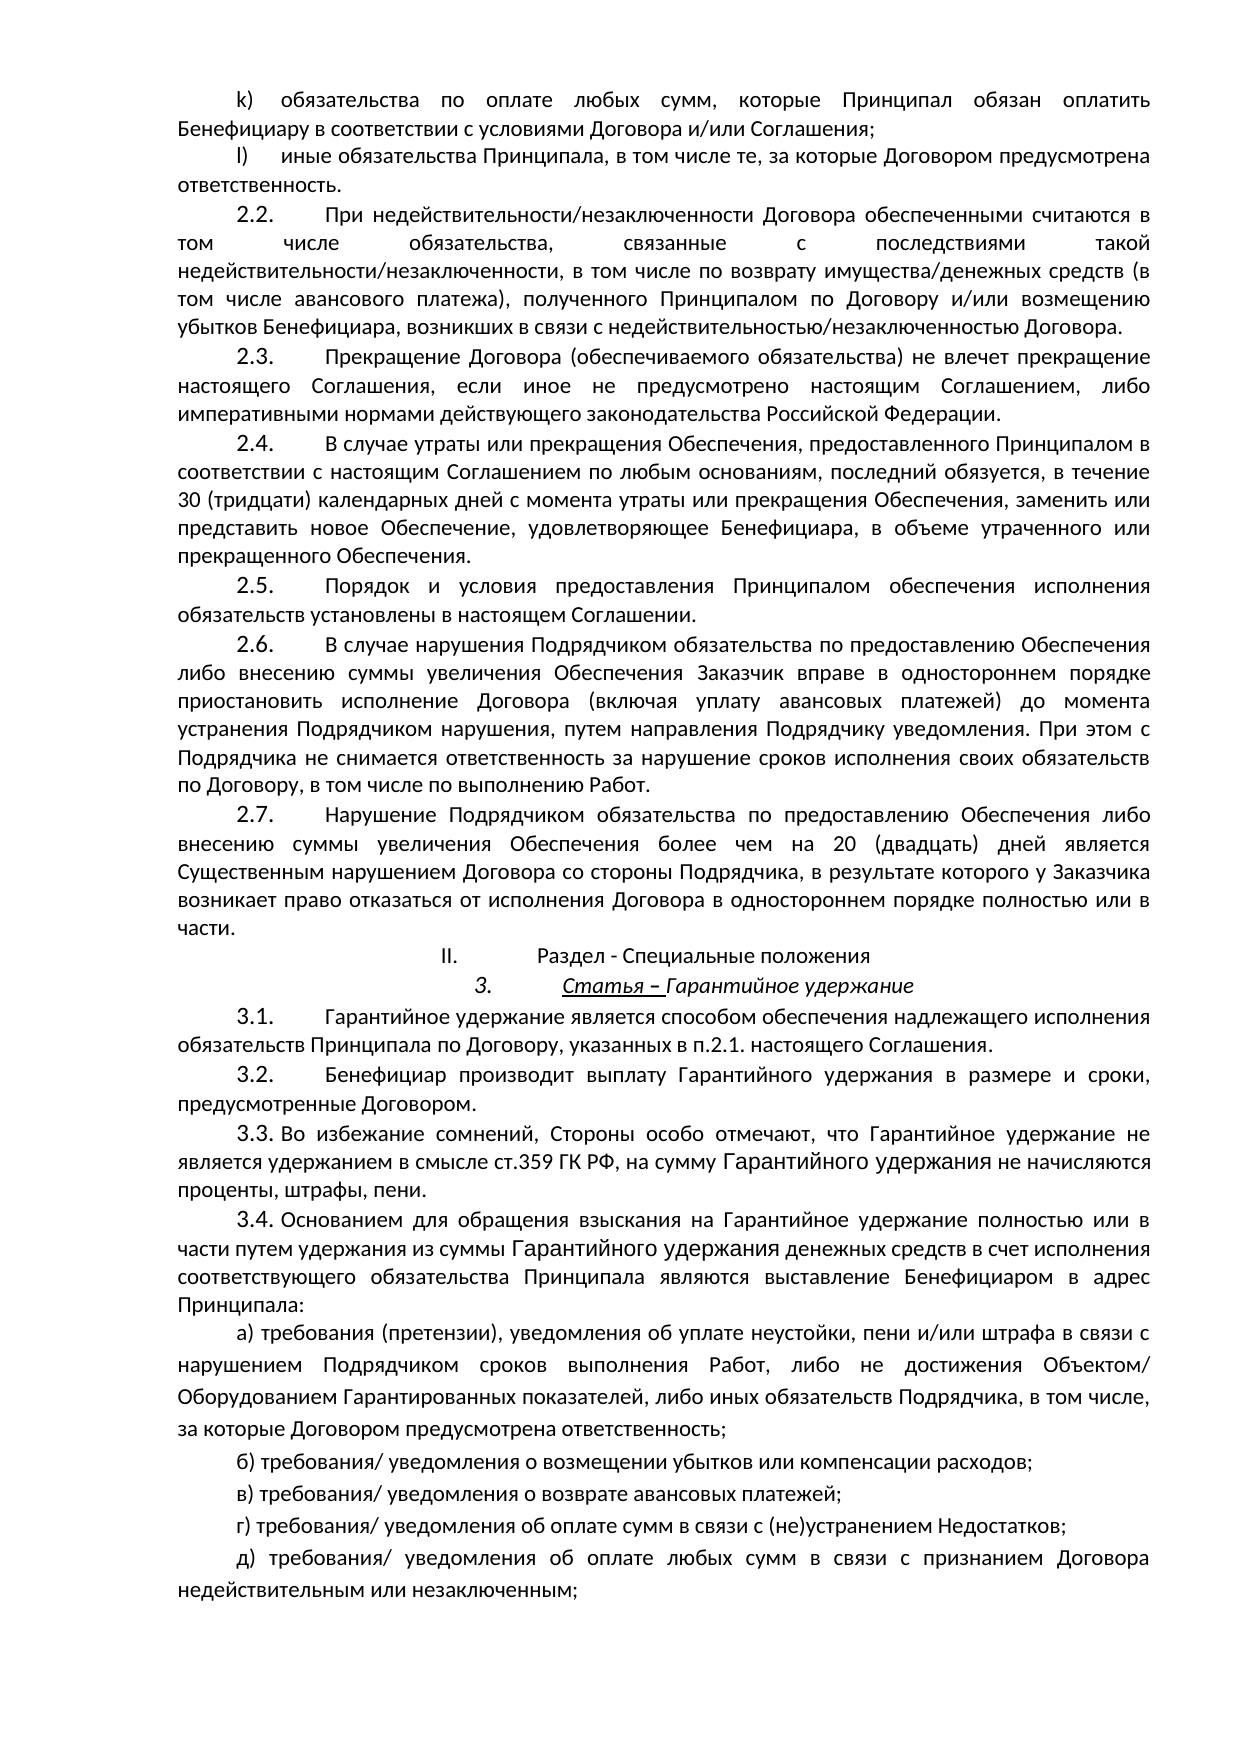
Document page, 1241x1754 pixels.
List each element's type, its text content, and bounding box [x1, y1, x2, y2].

list Статья – Гарантийное удержание [177, 969, 1152, 1000]
text а) требования (претензии), уведомления об уплате неустойки, пени и/или штрафа в связи с нарушением Подрядчиком сроков выполнения Работ, либо не достижения Объектом/ Оборудованием Гарантированных показателей, либо иных обязательств Подрядчика, в том числе, за которые Договором предусмотрена ответственность; [177, 1318, 1152, 1443]
text б) требования/ уведомления о возмещении убытков или компенсации расходов; [177, 1447, 1152, 1475]
list Основанием для обращения взыскания на Гарантийное удержание полностью или в части путем удержания из суммы Гарантийного удержания денежных средств в счет исполнения соответствующего обязательства Принципала являются выставление Бенефициаром в адрес Принципала: [177, 1203, 1152, 1318]
list Нарушение Подрядчиком обязательства по предоставлению Обеспечения либо внесению суммы увеличения Обеспечения более чем на 20 (двадцать) дней является Существенным нарушением Договора со стороны Подрядчика, в результате которого у Заказчика возникает право отказаться от исполнения Договора в одностороннем порядке полностью или в части. [177, 799, 1152, 941]
list иные обязательства Принципала, в том числе те, за которые Договором предусмотрена ответственность. [177, 142, 1152, 198]
text д) требования/ уведомления об оплате любых сумм в связи с признанием Договора недействительным или незаключенным; [177, 1543, 1152, 1603]
list Бенефициар производит выплату Гарантийного удержания в размере и сроки, предусмотренные Договором. [177, 1058, 1152, 1117]
list Во избежание сомнений, Стороны особо отмечают, что Гарантийное удержание не является удержанием в смысле ст.359 ГК РФ, на сумму Гарантийного удержания не начисляются проценты, штрафы, пени. [177, 1117, 1152, 1203]
list Гарантийное удержание является способом обеспечения надлежащего исполнения обязательств Принципала по Договору, указанных в п.2.1. настоящего Соглашения. [177, 1000, 1152, 1058]
text г) требования/ уведомления об оплате сумм в связи с (не)устранением Недостатков; [177, 1511, 1152, 1539]
list Порядок и условия предоставления Принципалом обеспечения исполнения обязательств установлены в настоящем Соглашении. [177, 569, 1152, 628]
list В случае утраты или прекращения Обеспечения, предоставленного Принципалом в соответствии с настоящим Соглашением по любым основаниям, последний обязуется, в течение 30 (тридцати) календарных дней с момента утраты или прекращения Обеспечения, заменить или представить новое Обеспечение, удовлетворяющее Бенефициара, в объеме утраченного или прекращенного Обеспечения. [177, 427, 1152, 569]
list обязательства по оплате любых сумм, которые Принципал обязан оплатить Бенефициару в соответствии с условиями Договора и/или Соглашения; [177, 86, 1152, 142]
list Прекращение Договора (обеспечиваемого обязательства) не влечет прекращение настоящего Соглашения, если иное не предусмотрено настоящим Соглашением, либо императивными нормами действующего законодательства Российской Федерации. [177, 340, 1152, 427]
list В случае нарушения Подрядчиком обязательства по предоставлению Обеспечения либо внесению суммы увеличения Обеспечения Заказчик вправе в одностороннем порядке приостановить исполнение Договора (включая уплату авансовых платежей) до момента устранения Подрядчиком нарушения, путем направления Подрядчику уведомления. При этом с Подрядчика не снимается ответственность за нарушение сроков исполнения своих обязательств по Договору, в том числе по выполнению Работ. [177, 628, 1152, 799]
text в) требования/ уведомления о возврате авансовых платежей; [177, 1479, 1152, 1507]
list При недействительности/незаключенности Договора обеспеченными считаются в том числе обязательства, связанные с последствиями такой недействительности/незаключенности, в том числе по возврату имущества/денежных средств (в том числе авансового платежа), полученного Принципалом по Договору и/или возмещению убытков Бенефициара, возникших в связи с недействительностью/незаключенностью Договора. [177, 198, 1152, 340]
list Раздел - Специальные положения [177, 941, 1152, 969]
